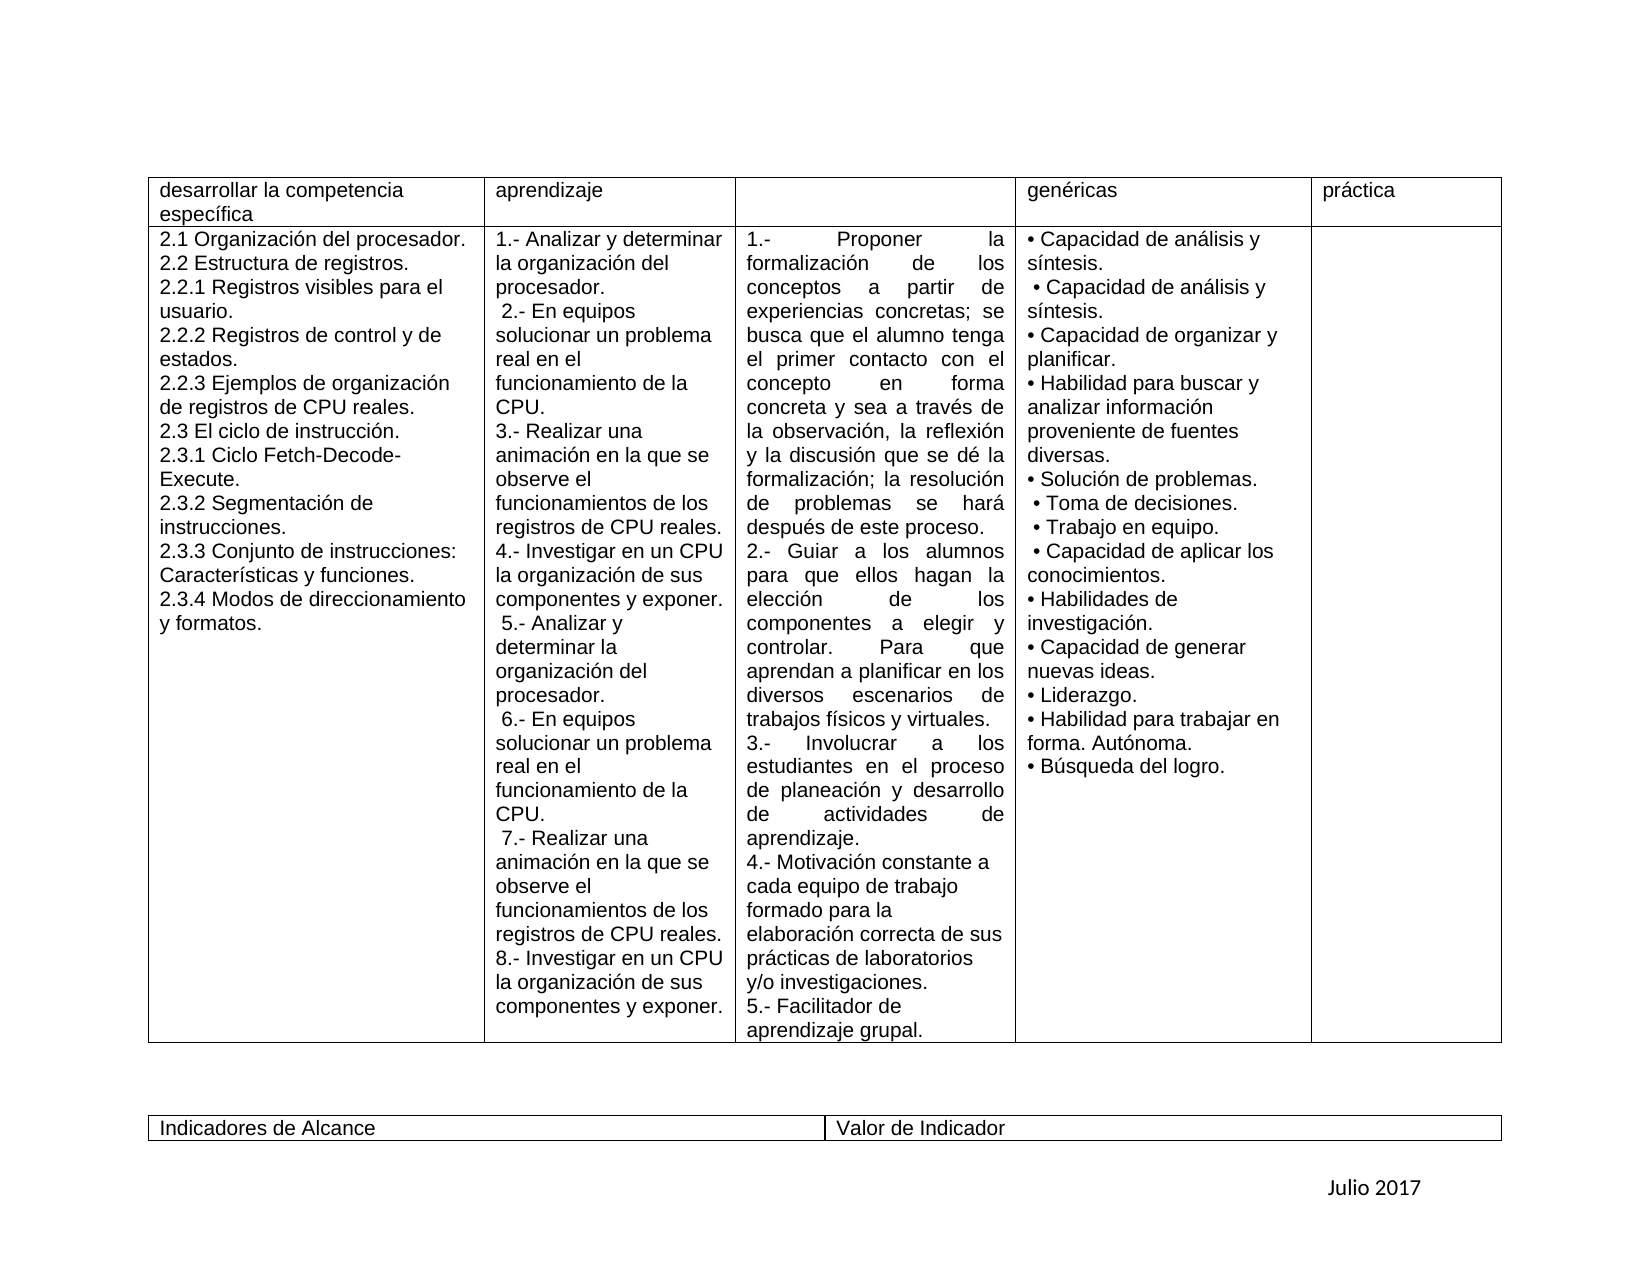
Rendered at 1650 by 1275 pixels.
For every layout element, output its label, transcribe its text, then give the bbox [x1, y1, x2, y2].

table_cell • Capacidad de análisis y síntesis. • Capacidad de análisis y síntesis. • Capacidad de organizar y planificar. • Habilidad para buscar y analizar información proveniente de fuentes diversas. • Solución de problemas. • Toma de decisiones. • Trabajo en equipo. • Capacidad de aplicar los conocimientos. • Habilidades de investigación. • Capacidad de generar nuevas ideas. • Liderazgo. • Habilidad para trabajar en forma. Autónoma. • Búsqueda del logro. [1016, 227, 1311, 1042]
table_cell [1312, 227, 1501, 1042]
table_cell 1.- Proponer la formalización de los conceptos a partir de experiencias concretas; se busca que el alumno tenga el primer contacto con el concepto en forma concreta y sea a través de la observación, la reflexión y la discusión que se dé la formalización; la resolución de problemas se hará después de este proceso. 2.- Guiar a los alumnos para que ellos hagan la elección de los componentes a elegir y controlar. Para que aprendan a planificar en los diversos escenarios de trabajos físicos y virtuales. 3.- Involucrar a los estudiantes en el proceso de planeación y desarrollo de actividades de aprendizaje. 4.- Motivación constante a cada equipo de trabajo formado para la elaboración correcta de sus prácticas de laboratorios y/o investigaciones. 5.- Facilitador de aprendizaje grupal. [736, 227, 1015, 1042]
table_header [736, 178, 1015, 226]
table_header Indicadores de Alcance [149, 1116, 824, 1140]
table_cell 1.- Analizar y determinar la organización del procesador. 2.- En equipos solucionar un problema real en el funcionamiento de la CPU. 3.- Realizar una animación en la que se observe el funcionamientos de los registros de CPU reales. 4.- Investigar en un CPU la organización de sus componentes y exponer. 5.- Analizar y determinar la organización del procesador. 6.- En equipos solucionar un problema real en el funcionamiento de la CPU. 7.- Realizar una animación en la que se observe el funcionamientos de los registros de CPU reales. 8.- Investigar en un CPU la organización de sus componentes y exponer. [485, 227, 735, 1042]
table_header Valor de Indicador [826, 1116, 1501, 1140]
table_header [149, 178, 484, 226]
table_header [1312, 178, 1501, 226]
table_cell 2.1 Organización del procesador. 2.2 Estructura de registros. 2.2.1 Registros visibles para el usuario. 2.2.2 Registros de control y de estados. 2.2.3 Ejemplos de organización de registros de CPU reales. 2.3 El ciclo de instrucción. 2.3.1 Ciclo Fetch-Decode-Execute. 2.3.2 Segmentación de instrucciones. 2.3.3 Conjunto de instrucciones: Características y funciones. 2.3.4 Modos de direccionamiento y formatos. [149, 227, 484, 1042]
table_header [1016, 178, 1311, 226]
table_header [485, 178, 735, 226]
